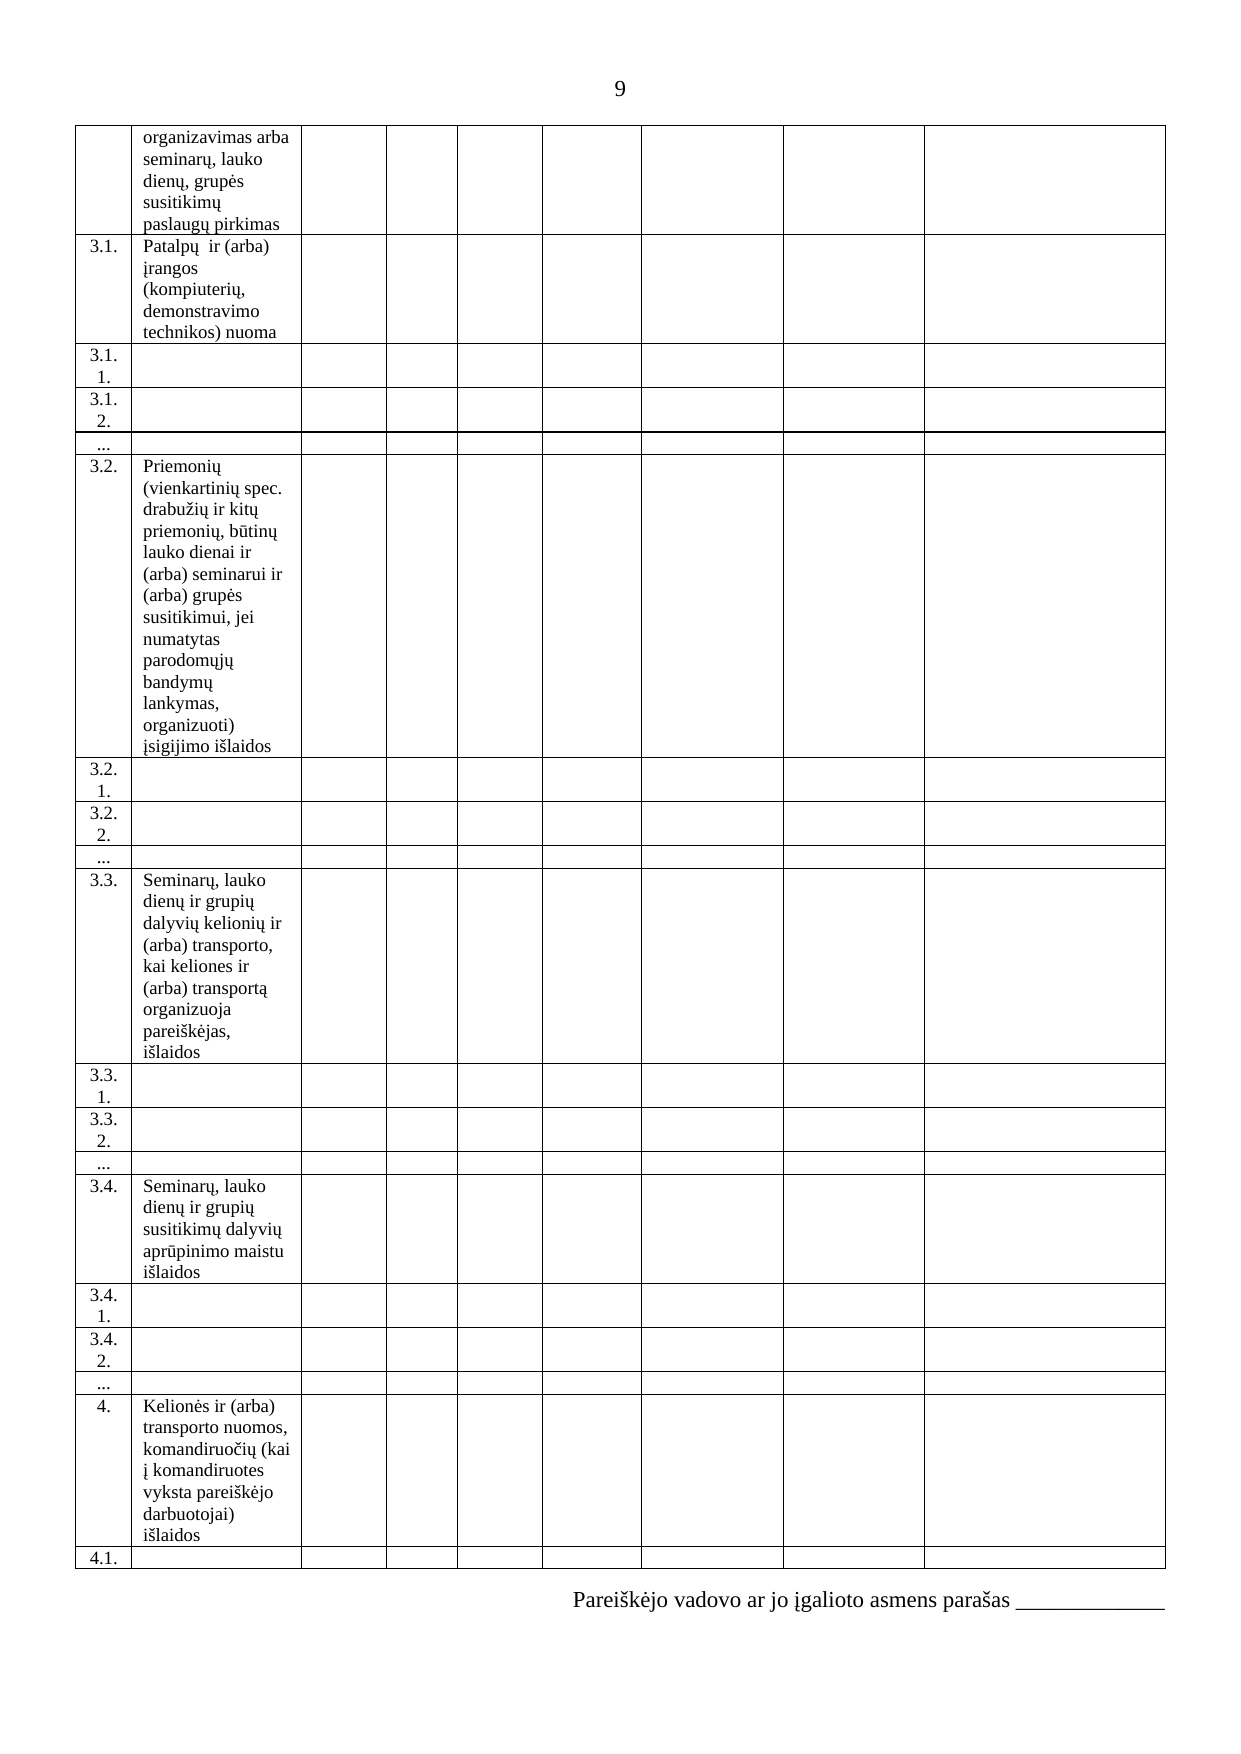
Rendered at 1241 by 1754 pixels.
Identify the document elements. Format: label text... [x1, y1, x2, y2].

table_cell [543, 846, 641, 868]
table_cell [458, 344, 542, 387]
table_cell [925, 1152, 1165, 1174]
table_cell [642, 1064, 783, 1107]
table_cell [784, 388, 924, 431]
table_cell [302, 1064, 386, 1107]
table_cell [458, 1175, 542, 1283]
table_cell ... [76, 1372, 131, 1394]
table_cell [302, 433, 386, 454]
table_cell [543, 1175, 641, 1283]
table_cell [302, 1284, 386, 1327]
table_cell [784, 455, 924, 757]
table_cell [642, 802, 783, 845]
table_cell [925, 758, 1165, 801]
table_cell [925, 869, 1165, 1063]
table_cell [458, 1547, 542, 1568]
table_cell [387, 388, 457, 431]
table_cell Priemonių (vienkartinių spec. drabužių ir kitų priemonių, būtinų lauko dienai ir (arba) seminarui ir (arba) grupės susitikimui, jei numatytas parodomųjų bandymų lankymas, organizuoti) įsigijimo išlaidos [132, 455, 301, 757]
table_cell [925, 1284, 1165, 1327]
table_cell [642, 846, 783, 868]
table_cell 3.3.2. [76, 1108, 131, 1151]
table_cell [302, 1175, 386, 1283]
table_cell [642, 1152, 783, 1174]
table_cell [784, 433, 924, 454]
table_cell [387, 1284, 457, 1327]
table_cell [925, 455, 1165, 757]
table_cell 3.1.2. [76, 388, 131, 431]
table_cell [458, 802, 542, 845]
table_cell [784, 1328, 924, 1371]
table_cell [458, 1108, 542, 1151]
table_cell [302, 1328, 386, 1371]
table_cell [642, 1328, 783, 1371]
table_cell [642, 1547, 783, 1568]
table_cell [302, 1152, 386, 1174]
table_cell [784, 758, 924, 801]
table_cell [642, 388, 783, 431]
table_cell [458, 388, 542, 431]
table_cell [458, 1395, 542, 1546]
table_cell [543, 455, 641, 757]
table_cell [387, 1395, 457, 1546]
table_cell [925, 433, 1165, 454]
table_cell [132, 344, 301, 387]
table_cell [543, 869, 641, 1063]
table_cell ... [76, 846, 131, 868]
table_cell [543, 1395, 641, 1546]
table_cell [132, 1284, 301, 1327]
table_cell [302, 1395, 386, 1546]
table_cell [925, 1064, 1165, 1107]
table_cell [784, 1372, 924, 1394]
table_cell [302, 1372, 386, 1394]
table_cell [387, 869, 457, 1063]
table_cell [132, 388, 301, 431]
table_cell [925, 235, 1165, 343]
table_cell [387, 126, 457, 234]
table_cell 4.1. [76, 1547, 131, 1568]
table_cell [458, 758, 542, 801]
table_cell [387, 1152, 457, 1174]
table_cell [302, 758, 386, 801]
table_cell [302, 388, 386, 431]
table_cell Seminarų, lauko dienų ir grupių dalyvių kelionių ir (arba) transporto, kai keliones ir (arba) transportą organizuoja pareiškėjas, išlaidos [132, 869, 301, 1063]
table_cell [784, 1547, 924, 1568]
table_cell [642, 758, 783, 801]
table_cell ... [76, 1152, 131, 1174]
table_cell [302, 869, 386, 1063]
table_cell [543, 1547, 641, 1568]
table_cell [642, 344, 783, 387]
table_cell [642, 1175, 783, 1283]
table_cell [642, 433, 783, 454]
table_cell [302, 846, 386, 868]
table_cell [784, 802, 924, 845]
table_cell 3.1.1. [76, 344, 131, 387]
table_cell [387, 1064, 457, 1107]
table_cell 3. [76, 126, 131, 234]
table_cell [302, 235, 386, 343]
table_cell [302, 1108, 386, 1151]
table_cell [132, 433, 301, 454]
table_cell [784, 1152, 924, 1174]
table_cell [132, 1372, 301, 1394]
table_cell [458, 869, 542, 1063]
table_cell [132, 802, 301, 845]
table_cell [925, 1175, 1165, 1283]
table_cell [132, 1328, 301, 1371]
table_cell [784, 126, 924, 234]
table_cell 3.4.2. [76, 1328, 131, 1371]
table_cell [543, 433, 641, 454]
table_cell [132, 1108, 301, 1151]
table_cell [784, 1284, 924, 1327]
table_cell [543, 235, 641, 343]
table_cell [642, 1395, 783, 1546]
table_cell [925, 802, 1165, 845]
table_cell [784, 1064, 924, 1107]
table_cell 3.4. [76, 1175, 131, 1283]
table_cell [543, 126, 641, 234]
table_cell [458, 1152, 542, 1174]
table_cell 3.2.1. [76, 758, 131, 801]
table_cell [543, 1152, 641, 1174]
table_cell [302, 455, 386, 757]
table_cell [387, 1108, 457, 1151]
table_cell [642, 126, 783, 234]
table_cell [784, 1395, 924, 1546]
table_cell [543, 1328, 641, 1371]
table_cell 3.3.1. [76, 1064, 131, 1107]
table_cell [642, 1372, 783, 1394]
table_cell Patalpų ir (arba) įrangos (kompiuterių, demonstravimo technikos) nuoma [132, 235, 301, 343]
table_cell [132, 1064, 301, 1107]
table_cell [458, 846, 542, 868]
table_cell [642, 235, 783, 343]
table_cell 3.4.1. [76, 1284, 131, 1327]
table_cell [925, 1328, 1165, 1371]
table_cell [642, 869, 783, 1063]
table_cell [784, 1108, 924, 1151]
table_cell [784, 235, 924, 343]
table_cell [784, 1175, 924, 1283]
table_cell [458, 433, 542, 454]
table_cell [458, 1328, 542, 1371]
table_cell [925, 344, 1165, 387]
table_cell [387, 758, 457, 801]
table_cell [543, 388, 641, 431]
table_cell 3.2.2. [76, 802, 131, 845]
table_cell [642, 455, 783, 757]
table_cell [543, 802, 641, 845]
table_cell [784, 846, 924, 868]
table_cell [642, 1108, 783, 1151]
table_cell [543, 758, 641, 801]
table_cell [132, 758, 301, 801]
table_cell [387, 433, 457, 454]
table_cell [302, 126, 386, 234]
table_cell [458, 455, 542, 757]
table_cell [784, 344, 924, 387]
table_cell [132, 1152, 301, 1174]
table_cell [387, 846, 457, 868]
table_cell [925, 1395, 1165, 1546]
table_cell [387, 1547, 457, 1568]
table_cell 3.2. [76, 455, 131, 757]
table_cell [458, 1284, 542, 1327]
table_cell [458, 1064, 542, 1107]
table_cell [302, 802, 386, 845]
table_cell [925, 1547, 1165, 1568]
table_cell 3.1. [76, 235, 131, 343]
table_cell [784, 869, 924, 1063]
table_cell [543, 1064, 641, 1107]
table_cell [132, 846, 301, 868]
table_cell [543, 1284, 641, 1327]
table_cell [387, 455, 457, 757]
table_cell [387, 235, 457, 343]
table_cell [387, 1328, 457, 1371]
table_cell [387, 1175, 457, 1283]
table_cell [302, 344, 386, 387]
table_cell Seminarų, lauko dienų ir grupių susitikimų dalyvių aprūpinimo maistu išlaidos [132, 1175, 301, 1283]
table_cell [387, 344, 457, 387]
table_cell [132, 126, 301, 234]
table_cell Kelionės ir (arba) transporto nuomos, komandiruočių (kai į komandiruotes vyksta pareiškėjo darbuotojai) išlaidos [132, 1395, 301, 1546]
table_cell [132, 1547, 301, 1568]
table_cell [302, 1547, 386, 1568]
table_cell [543, 1108, 641, 1151]
table_cell [387, 1372, 457, 1394]
table_cell 3.3. [76, 869, 131, 1063]
table_cell ... [76, 433, 131, 454]
table_cell [642, 1284, 783, 1327]
table_cell [925, 1108, 1165, 1151]
table_cell [925, 126, 1165, 234]
table_cell [925, 846, 1165, 868]
table_cell [543, 1372, 641, 1394]
table_cell [458, 235, 542, 343]
table_cell [543, 344, 641, 387]
table_cell [925, 1372, 1165, 1394]
table_cell [925, 388, 1165, 431]
table_cell [458, 1372, 542, 1394]
table_cell [458, 126, 542, 234]
table_cell [387, 802, 457, 845]
table_cell 4. [76, 1395, 131, 1546]
